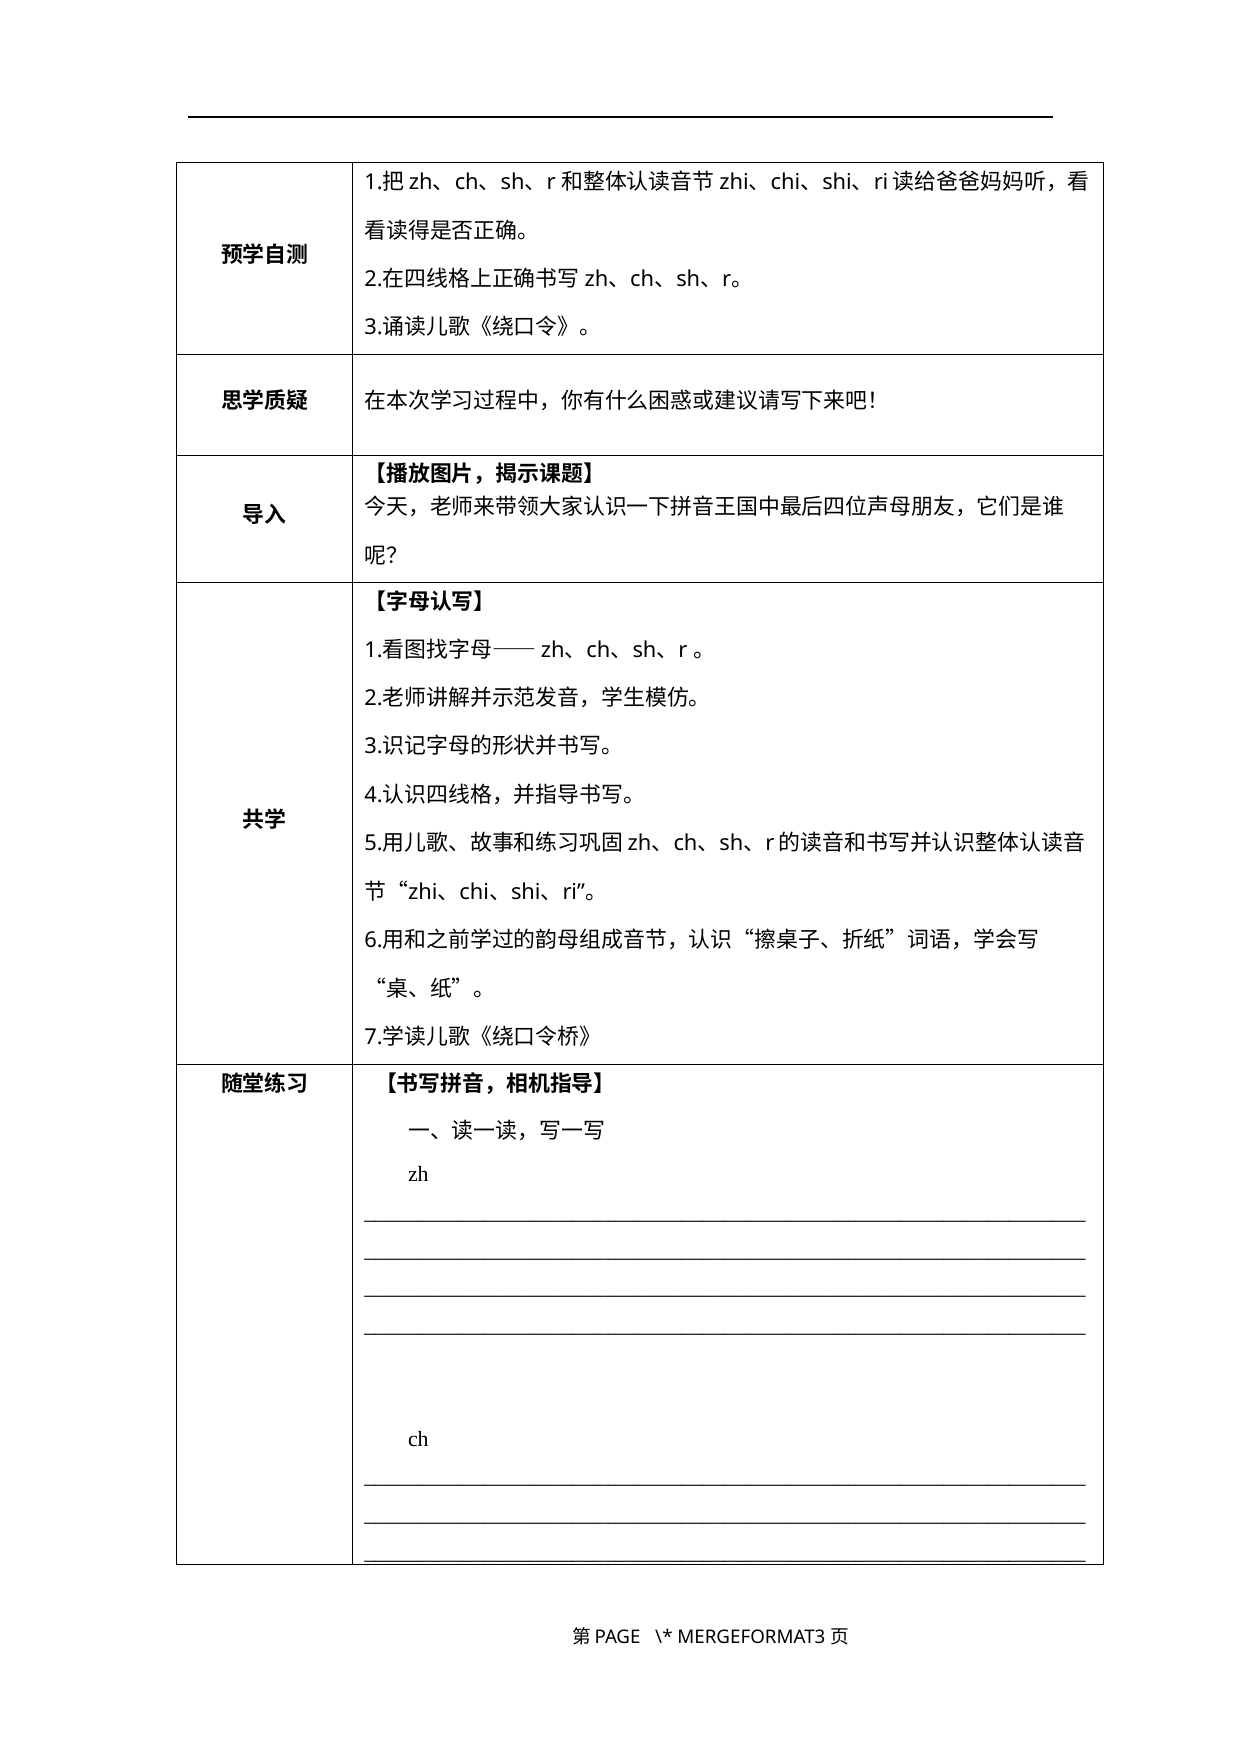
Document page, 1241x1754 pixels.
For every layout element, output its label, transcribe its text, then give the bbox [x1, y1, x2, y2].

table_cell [353, 1065, 1103, 1564]
table_cell 1.把zh、ch、sh、r 和整体认读音节 zhi、chi、shi、ri读给爸爸妈妈听，看看读得是否正确。 2.在四线格上正确书写 zh、ch、sh、r。 3.诵读儿歌《绕口令》。 [353, 163, 1103, 354]
table_cell 随堂练习 [177, 1065, 352, 1564]
table_cell 共学 [177, 583, 352, 1064]
table_cell 【字母认写】 1.看图找字母—— zh、ch、sh、r 。 2.老师讲解并示范发音，学生模仿。 3.识记字母的形状并书写。 4.认识四线格，并指导书写。 5.用儿歌、故事和练习巩固zh、ch、sh、r的读音和书写并认识整体认读音节“zhi、chi、shi、ri”。 6.用和之前学过的韵母组成音节，认识“擦桌子、折纸”词语，学会写“桌、纸”。 7.学读儿歌《绕口令桥》 [353, 583, 1103, 1064]
table_cell 在本次学习过程中，你有什么困惑或建议请写下来吧！ [353, 355, 1103, 455]
table_cell 预学自测 [177, 163, 352, 354]
table_cell 【播放图片，揭示课题】 今天，老师来带领大家认识一下拼音王国中最后四位声母朋友，它们是谁呢？ [353, 456, 1103, 582]
table_cell 导入 [177, 456, 352, 582]
table_cell 思学质疑 [177, 355, 352, 455]
